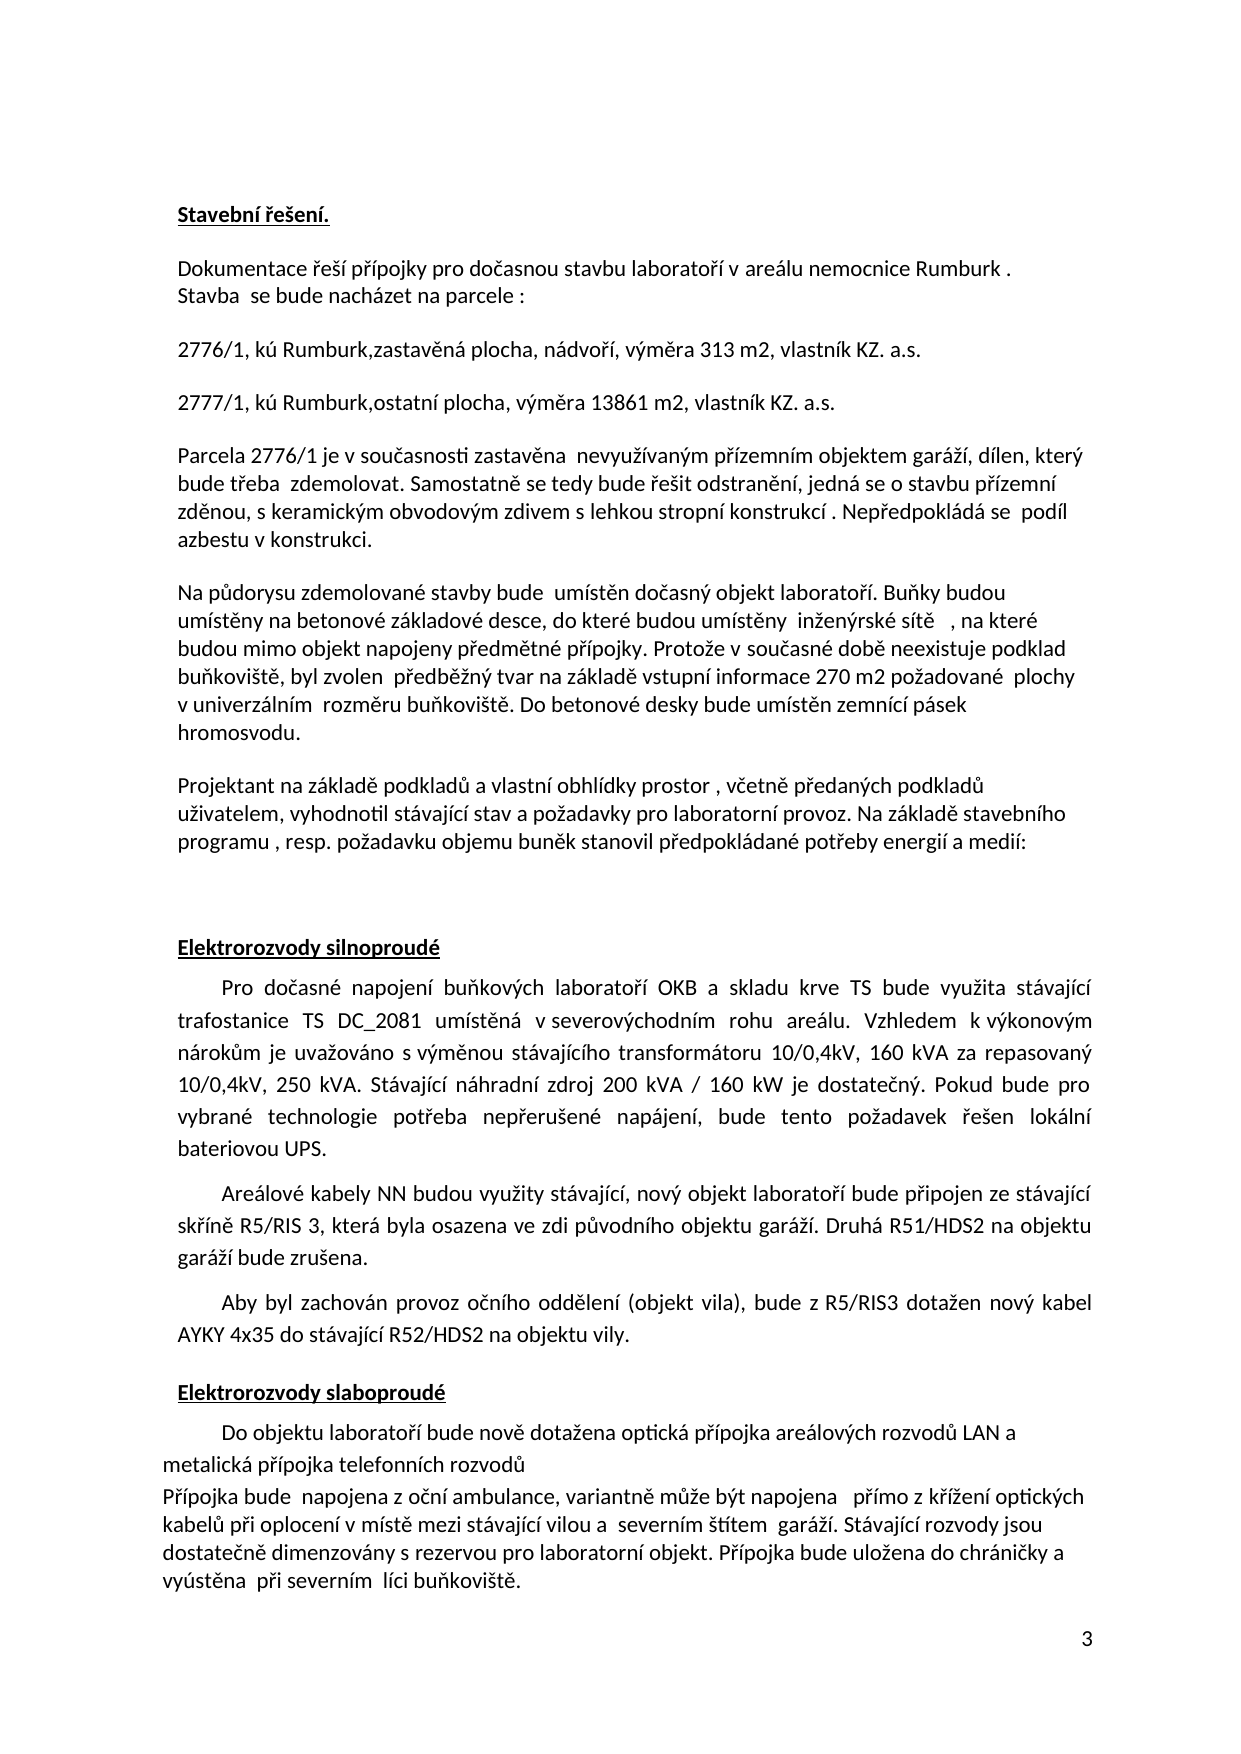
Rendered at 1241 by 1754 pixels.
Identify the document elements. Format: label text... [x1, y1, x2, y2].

text Projektant na základě podkladů a vlastní obhlídky prostor , včetně předaných podkladů uživatelem, vyhodnotil stávající stav a požadavky pro laboratorní provoz. Na základě stavebního programu , resp. požadavku objemu buněk stanovil předpokládané potřeby energií a medií: [177, 771, 1093, 855]
text Přípojka bude napojena z oční ambulance, variantně může být napojena přímo z křížení optických kabelů při oplocení v místě mezi stávající vilou a severním štítem garáží. Stávající rozvody jsou dostatečně dimenzovány s rezervou pro laboratorní objekt. Přípojka bude uložena do chráničky a vyústěna při severním líci buňkoviště. [162, 1482, 1093, 1594]
text 2777/1, kú Rumburk,ostatní plocha, výměra 13861 m2, vlastník KZ. a.s. [148, 388, 1093, 416]
text Dokumentace řeší přípojky pro dočasnou stavbu laboratoří v areálu nemocnice Rumburk . Stavba se bude nacházet na parcele : [177, 254, 1093, 310]
text Stavební řešení. [148, 201, 1093, 229]
text Na půdorysu zdemolované stavby bude umístěn dočasný objekt laboratoří. Buňky budou umístěny na betonové základové desce, do které budou umístěny inženýrské sítě , na které budou mimo objekt napojeny předmětné přípojky. Protože v současné době neexistuje podklad buňkoviště, byl zvolen předběžný tvar na základě vstupní informace 270 m2 požadované plochy v univerzálním rozměru buňkoviště. Do betonové desky bude umístěn zemnící pásek hromosvodu. [177, 578, 1093, 746]
text Aby byl zachován provoz očního oddělení (objekt vila), bude z R5/RIS3 dotažen nový kabel AYKY 4x35 do stávající R52/HDS2 na objektu vily. [177, 1288, 1093, 1348]
text Pro dočasné napojení buňkových laboratoří OKB a skladu krve TS bude využita stávající trafostanice TS DC_2081 umístěná v severovýchodním rohu areálu. Vzhledem k výkonovým nárokům je uvažováno s výměnou stávajícího transformátoru 10/0,4kV, 160 kVA za repasovaný 10/0,4kV, 250 kVA. Stávající náhradní zdroj 200 kVA / 160 kW je dostatečný. Pokud bude pro vybrané technologie potřeba nepřerušené napájení, bude tento požadavek řešen lokální bateriovou UPS. [177, 973, 1093, 1162]
text Areálové kabely NN budou využity stávající, nový objekt laboratoří bude připojen ze stávající skříně R5/RIS 3, která byla osazena ve zdi původního objektu garáží. Druhá R51/HDS2 na objektu garáží bude zrušena. [177, 1179, 1093, 1272]
text 2776/1, kú Rumburk,zastavěná plocha, nádvoří, výměra 313 m2, vlastník KZ. a.s. [148, 335, 1093, 363]
text Do objektu laboratoří bude nově dotažena optická přípojka areálových rozvodů LAN a metalická přípojka telefonních rozvodů [162, 1418, 1093, 1478]
text Elektrorozvody slaboproudé [148, 1378, 1093, 1406]
text Parcela 2776/1 je v současnosti zastavěna nevyužívaným přízemním objektem garáží, dílen, který bude třeba zdemolovat. Samostatně se tedy bude řešit odstranění, jedná se o stavbu přízemní zděnou, s keramickým obvodovým zdivem s lehkou stropní konstrukcí . Nepředpokládá se podíl azbestu v konstrukci. [177, 441, 1093, 553]
text Elektrorozvody silnoproudé [148, 933, 1093, 961]
